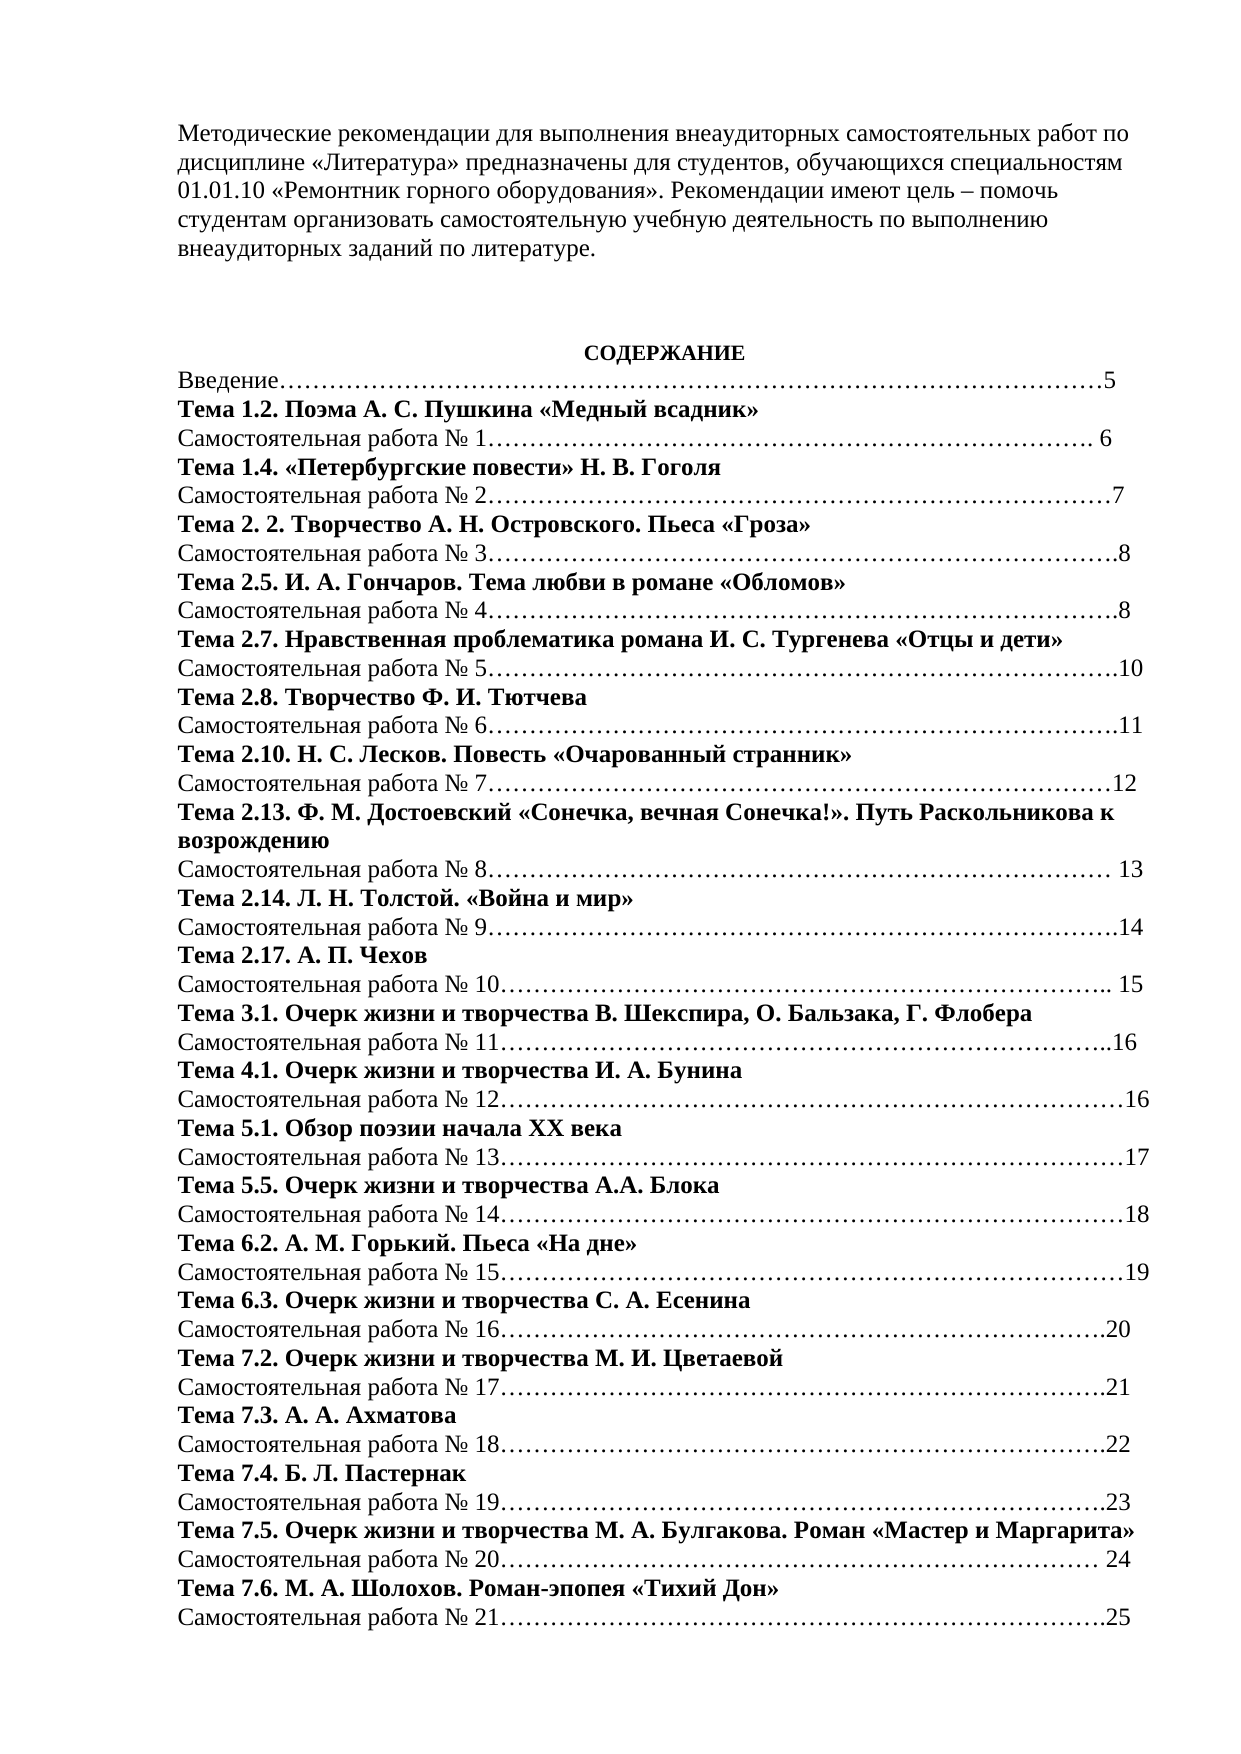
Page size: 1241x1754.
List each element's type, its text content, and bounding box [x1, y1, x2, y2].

text Тема 2.5. И. А. Гончаров. Тема любви в романе «Обломов» [177, 567, 1152, 596]
text Самостоятельная работа № 10……………………………………………………………….. 15 [177, 969, 1152, 998]
text Тема 2.14. Л. Н. Толстой. «Война и мир» [177, 883, 1152, 912]
text Самостоятельная работа № 9………………………………………………………………….14 [177, 912, 1152, 941]
text Самостоятельная работа № 6………………………………………………………………….11 [177, 711, 1152, 739]
text Тема 5.5. Очерк жизни и творчества А.А. Блока [177, 1171, 1152, 1199]
text Тема 2.17. А. П. Чехов [177, 941, 1152, 969]
text Самостоятельная работа № 15…………………………………………………………………19 [177, 1257, 1152, 1286]
text Самостоятельная работа № 3………………………………………………………………….8 [177, 538, 1152, 567]
text Тема 7.2. Очерк жизни и творчества М. И. Цветаевой [177, 1343, 1152, 1372]
text Тема 3.1. Очерк жизни и творчества В. Шекспира, О. Бальзака, Г. Флобера [177, 998, 1152, 1027]
text Самостоятельная работа № 18……………………………………………………………….22 [177, 1429, 1152, 1458]
text Тема 2.8. Творчество Ф. И. Тютчева [177, 682, 1152, 711]
text Самостоятельная работа № 20……………………………………………………………… 24 [177, 1544, 1152, 1573]
text Самостоятельная работа № 13…………………………………………………………………17 [177, 1142, 1152, 1171]
text Тема 2.10. Н. С. Лесков. Повесть «Очарованный странник» [177, 739, 1152, 768]
text Тема 7.4. Б. Л. Пастернак [177, 1458, 1152, 1487]
text Тема 6.2. А. М. Горький. Пьеса «На дне» [177, 1228, 1152, 1257]
text Самостоятельная работа № 16……………………………………………………………….20 [177, 1314, 1152, 1343]
text Самостоятельная работа № 1………………………………………………………………. 6 [177, 423, 1152, 452]
text Тема 5.1. Обзор поэзии начала ХХ века [177, 1113, 1152, 1142]
text Самостоятельная работа № 21……………………………………………………………….25 [177, 1602, 1152, 1631]
text Тема 6.3. Очерк жизни и творчества С. А. Есенина [177, 1286, 1152, 1314]
text Самостоятельная работа № 17……………………………………………………………….21 [177, 1372, 1152, 1401]
text Тема 7.3. А. А. Ахматова [177, 1401, 1152, 1429]
text Тема 7.6. М. А. Шолохов. Роман-эпопея «Тихий Дон» [177, 1573, 1152, 1602]
text Тема 7.5. Очерк жизни и творчества М. А. Булгакова. Роман «Мастер и Маргарита» [177, 1516, 1152, 1544]
text Самостоятельная работа № 14…………………………………………………………………18 [177, 1199, 1152, 1228]
text Самостоятельная работа № 7…………………………………………………………………12 [177, 768, 1152, 797]
text Тема 2. 2. Творчество А. Н. Островского. Пьеса «Гроза» [177, 509, 1152, 538]
text Тема 1.2. Поэма А. С. Пушкина «Медный всадник» [177, 394, 1152, 423]
text Самостоятельная работа № 2…………………………………………………………………7 [177, 481, 1152, 509]
text Тема 1.4. «Петербургские повести» Н. В. Гоголя [177, 452, 1152, 481]
text СОДЕРЖАНИЕ [177, 340, 1152, 366]
text Самостоятельная работа № 12…………………………………………………………………16 [177, 1084, 1152, 1113]
text Методические рекомендации для выполнения внеаудиторных самостоятельных работ по дисциплине «Литература» предназначены для студентов, обучающихся специальностям 01.01.10 «Ремонтник горного оборудования». Рекомендации имеют цель – помочь студентам организовать самостоятельную учебную деятельность по выполнению внеаудиторных заданий по литературе. [177, 118, 1152, 262]
text Самостоятельная работа № 5………………………………………………………………….10 [177, 653, 1152, 682]
text Самостоятельная работа № 4………………………………………………………………….8 [177, 596, 1152, 624]
text Самостоятельная работа № 11………………………………………………………………..16 [177, 1027, 1152, 1056]
text Введение………………………………………………………………………………………5 [177, 366, 1152, 394]
text Тема 2.13. Ф. М. Достоевский «Сонечка, вечная Сонечка!». Путь Раскольникова к возрождению [177, 797, 1152, 854]
text Самостоятельная работа № 8………………………………………………………………… 13 [177, 854, 1152, 883]
text Тема 4.1. Очерк жизни и творчества И. А. Бунина [177, 1056, 1152, 1084]
text Тема 2.7. Нравственная проблематика романа И. С. Тургенева «Отцы и дети» [177, 624, 1152, 653]
text Самостоятельная работа № 19……………………………………………………………….23 [177, 1487, 1152, 1516]
